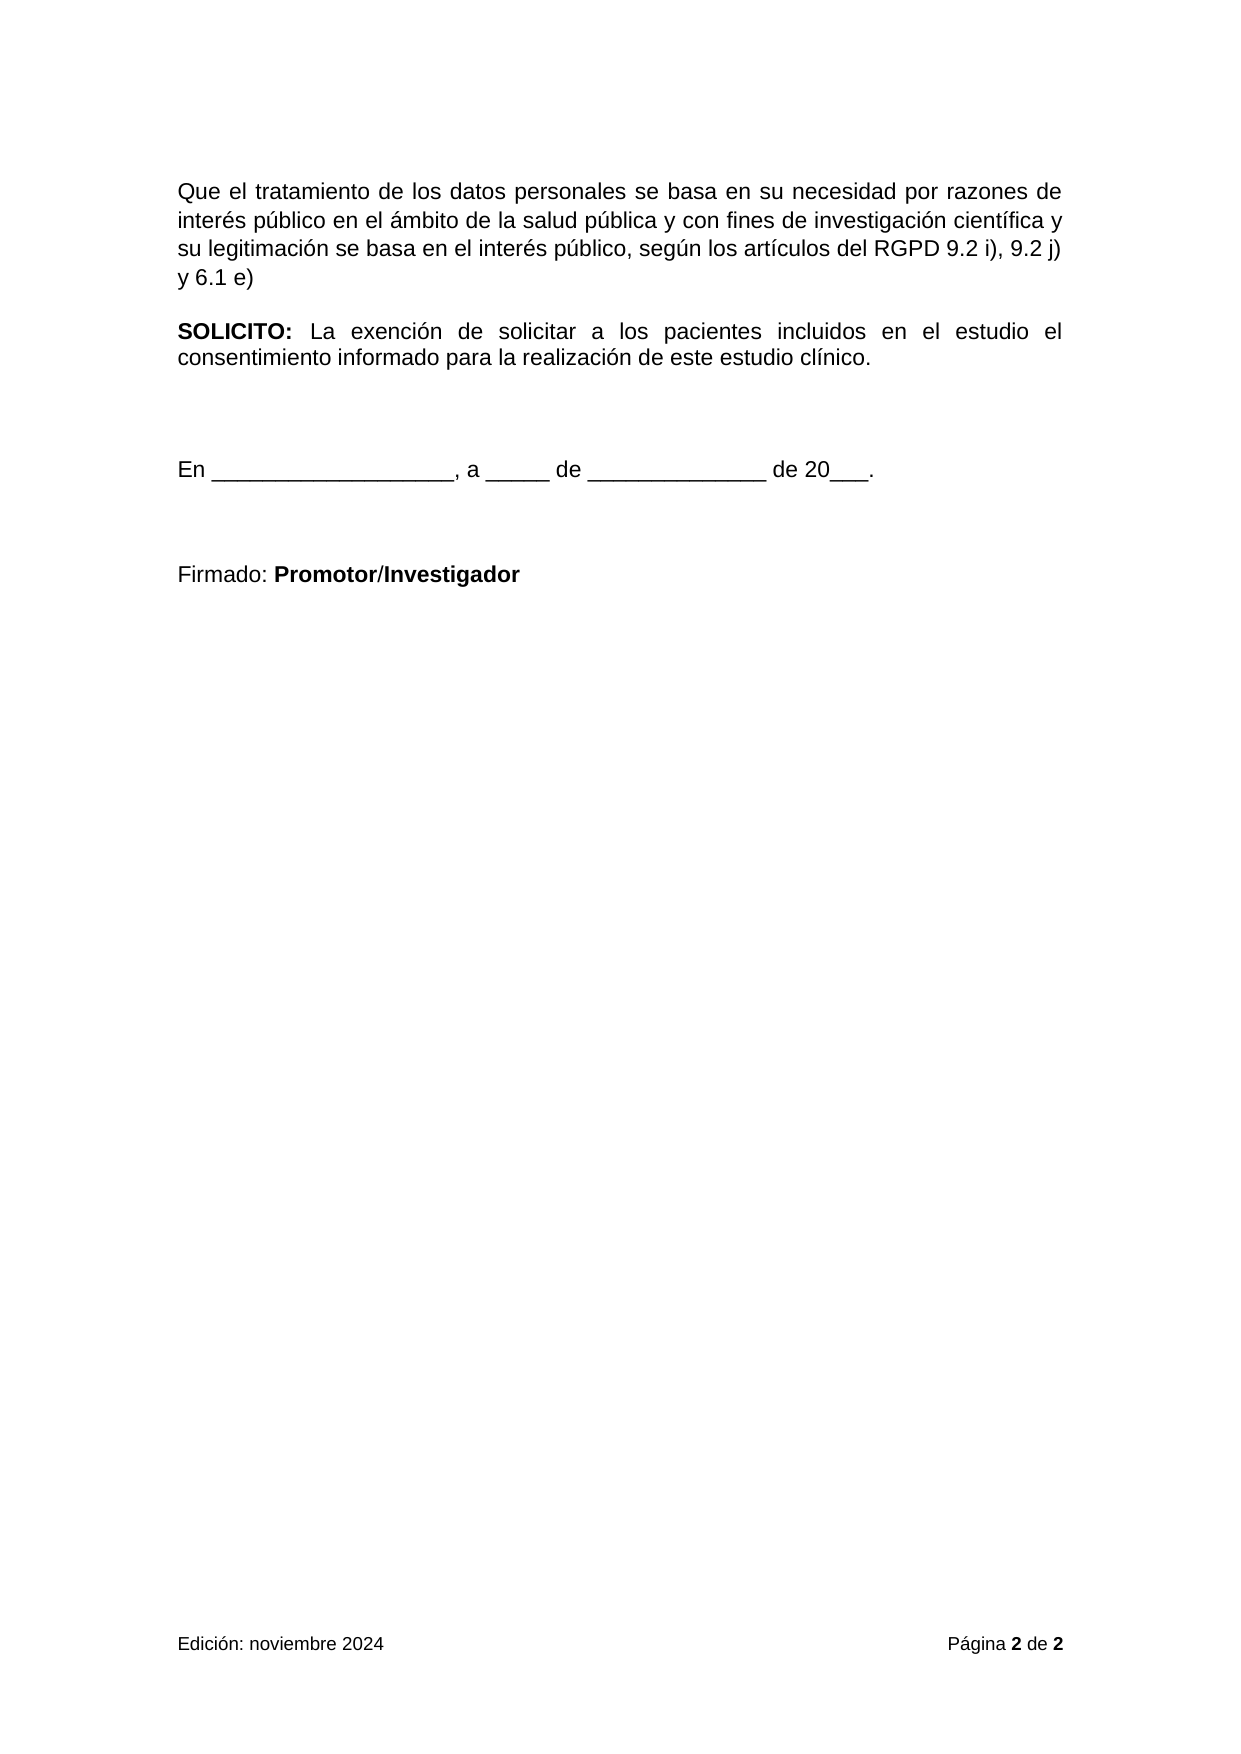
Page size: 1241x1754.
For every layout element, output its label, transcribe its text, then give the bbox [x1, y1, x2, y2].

text Firmado: Promotor/Investigador [177, 561, 1063, 587]
text En ___________________, a _____ de ______________ de 20___. [177, 456, 1063, 482]
text Que el tratamiento de los datos personales se basa en su necesidad por razones de interés público en el ámbito de la salud pública y con fines de investigación científica y su legitimación se basa en el interés público, según los artículos del RGPD 9.2 i), 9.2 j) y 6.1 e) [177, 176, 1063, 291]
text SOLICITO: La exención de solicitar a los pacientes incluidos en el estudio el consentimiento informado para la realización de este estudio clínico. [177, 318, 1063, 370]
